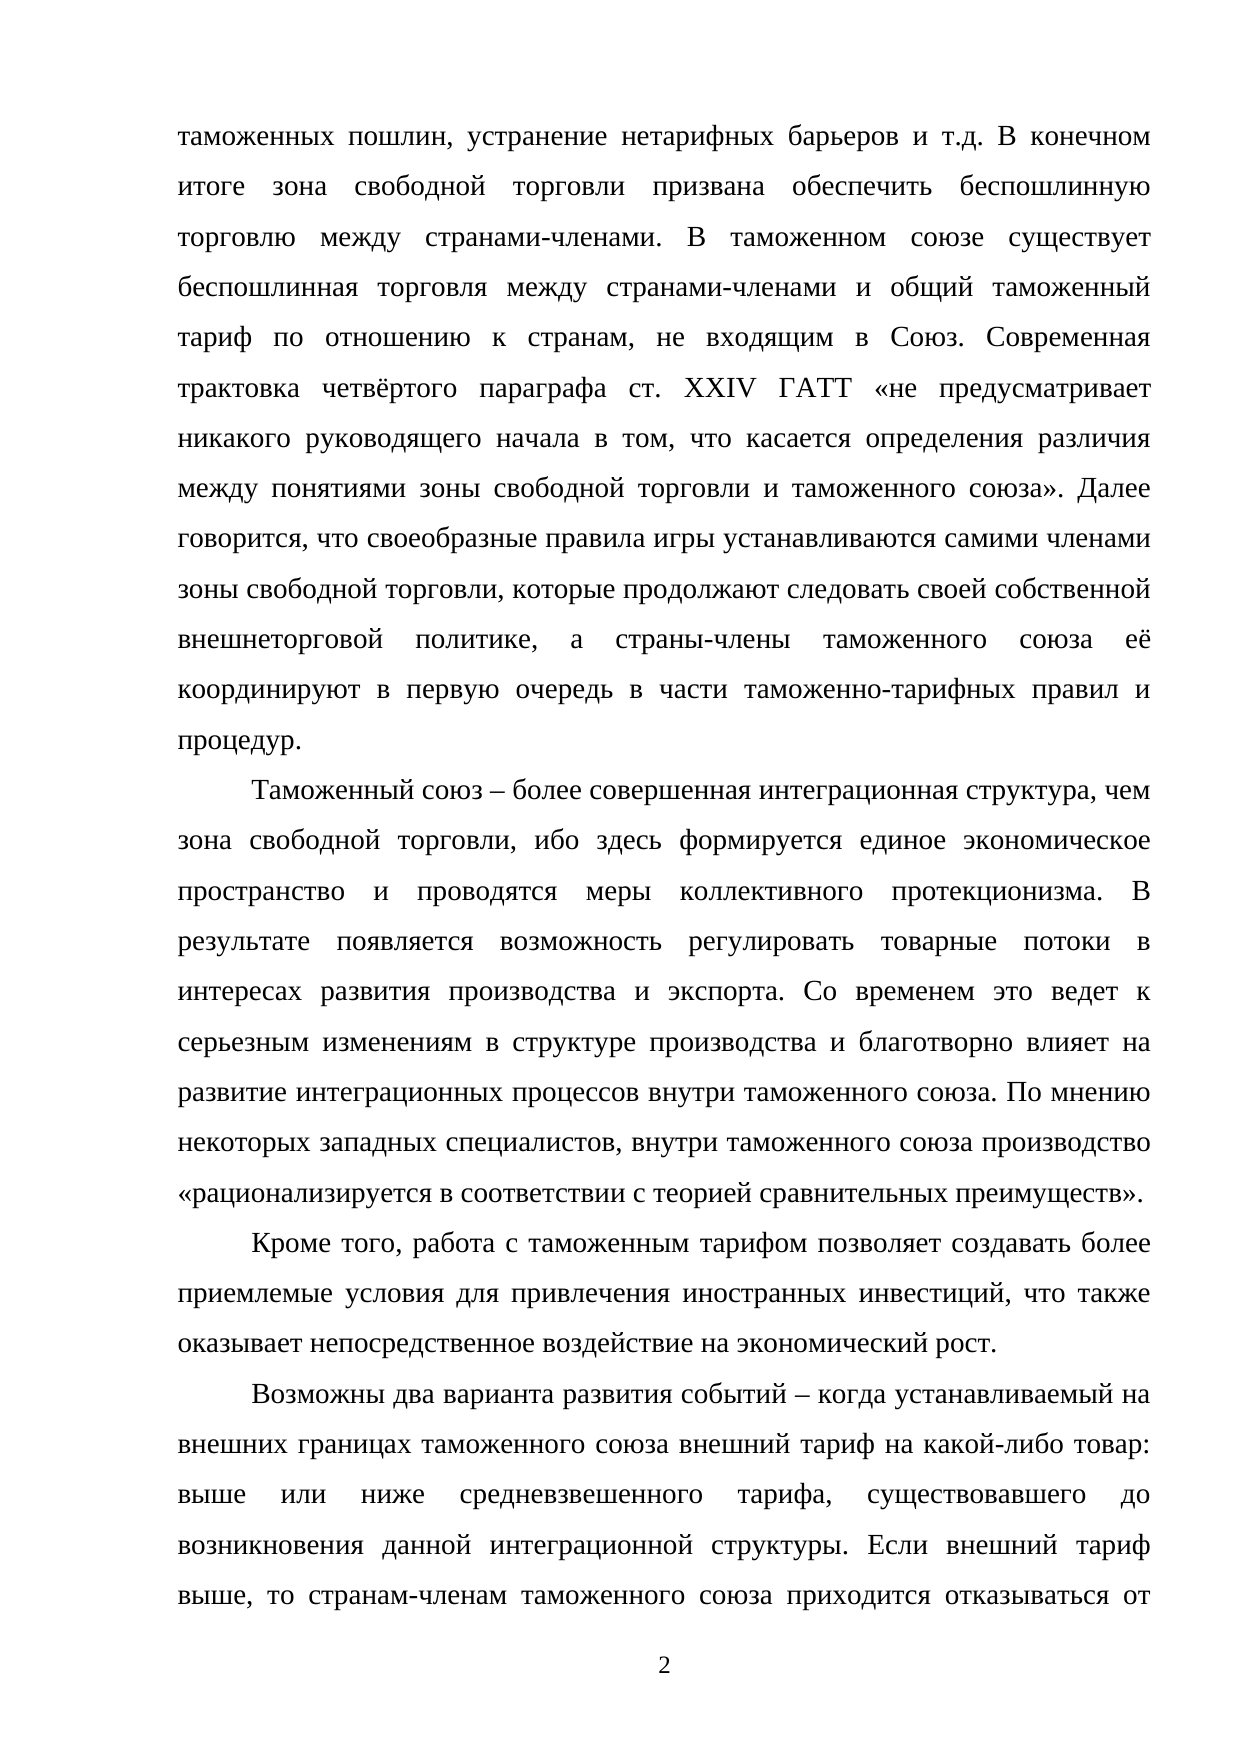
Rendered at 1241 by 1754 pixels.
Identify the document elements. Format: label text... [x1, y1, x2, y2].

text Таможенный союз – более совершенная интеграционная структура, чем зона свободной торговли, ибо здесь формируется единое экономическое пространство и проводятся меры коллективного протекционизма. В результате появляется возможность регулировать товарные потоки в интересах развития производства и экспорта. Со временем это ведет к серьезным изменениям в структуре производства и благотворно влияет на развитие интеграционных процессов внутри таможенного союза. По мнению некоторых западных специалистов, внутри таможенного союза производство «рационализируется в соответствии с теорией сравнительных преимуществ». [177, 772, 1152, 1208]
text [177, 118, 1152, 755]
text Кроме того, работа с таможенным тарифом позволяет создавать более приемлемые условия для привлечения иностранных инвестиций, что также оказывает непосредственное воздействие на экономический рост. [177, 1225, 1152, 1359]
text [177, 1376, 1152, 1611]
